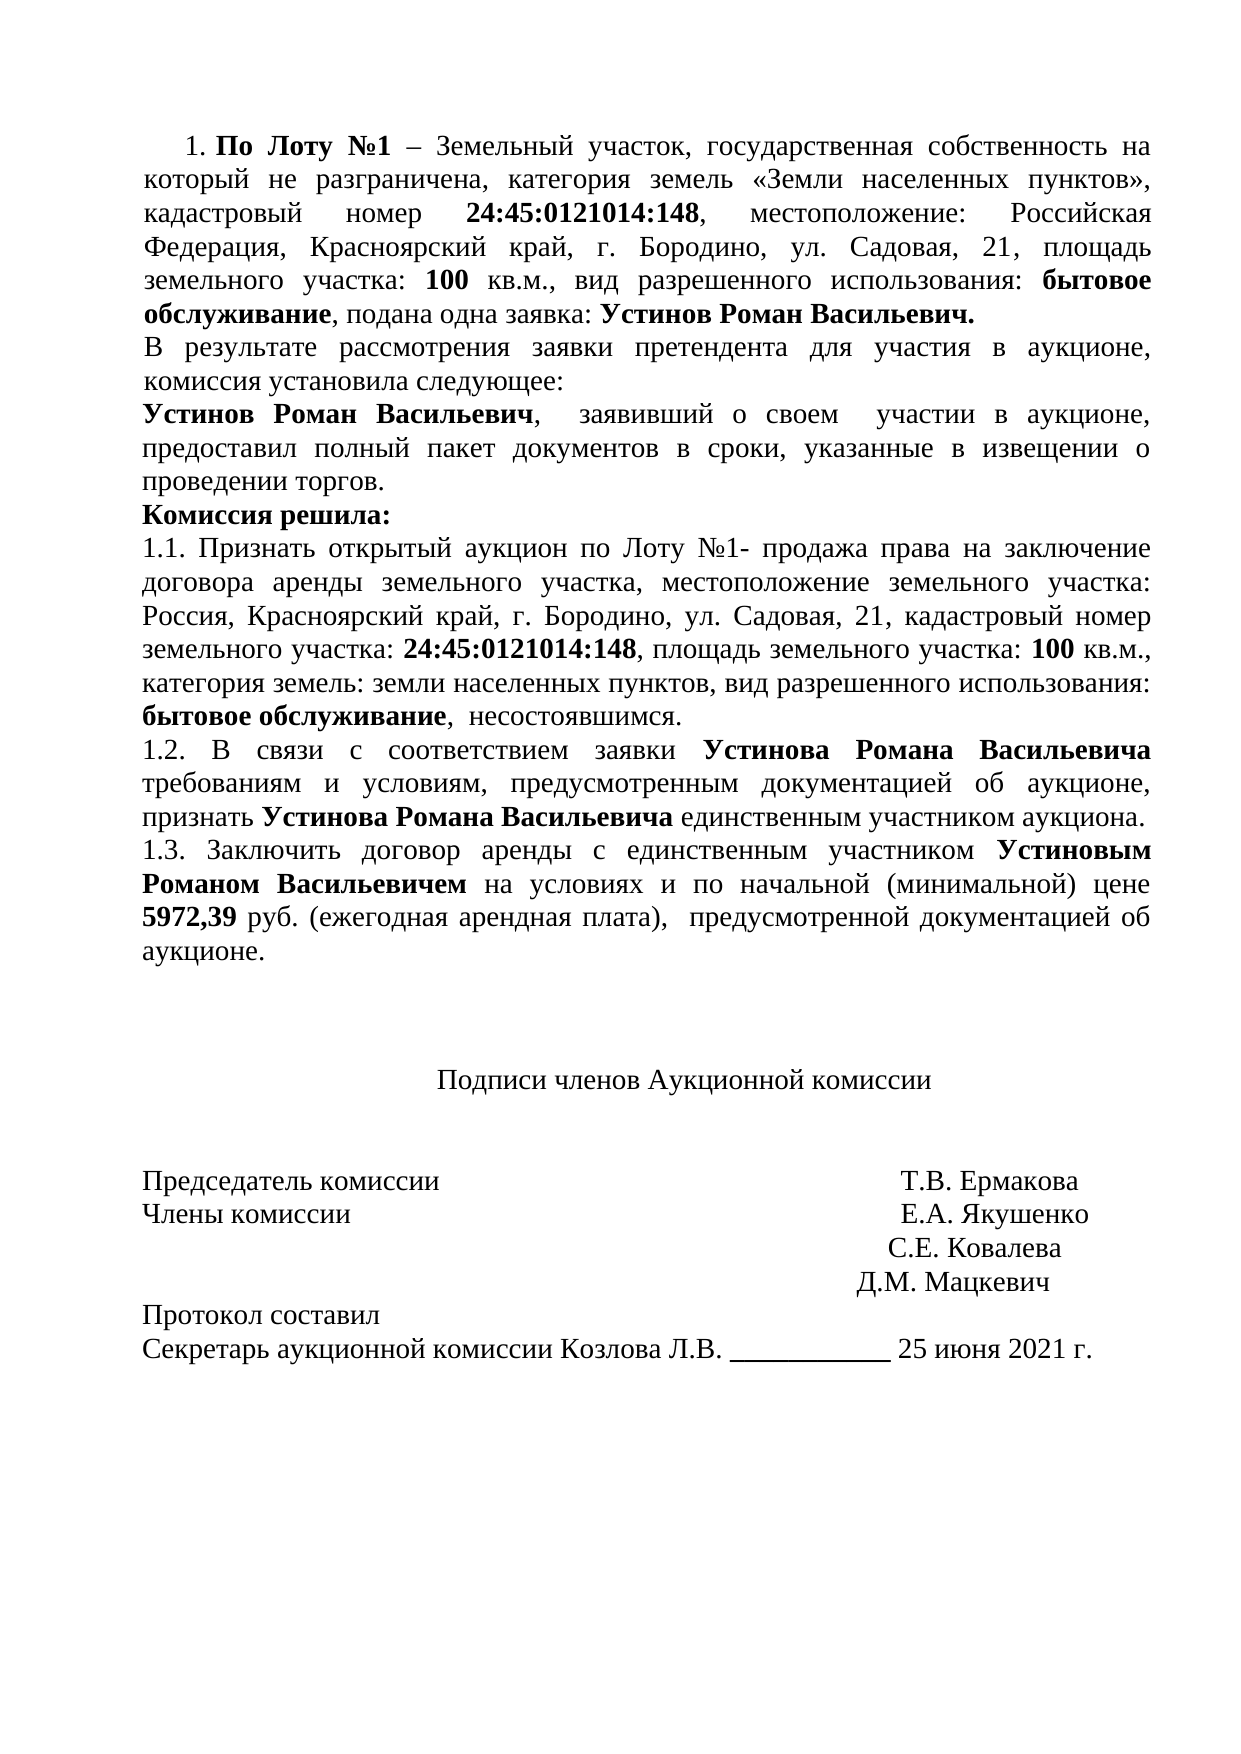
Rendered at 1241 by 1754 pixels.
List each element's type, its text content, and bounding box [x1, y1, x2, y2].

text Члены комиссии Е.А. Якушенко [142, 1197, 1152, 1230]
text 1.1. Признать открытый аукцион по Лоту №1- продажа права на заключение договора аренды земельного участка, местоположение земельного участка: Россия, Красноярский край, г. Бородино, ул. Садовая, 21, кадастровый номер земельного участка: 24:45:0121014:148, площадь земельного участка: 100 кв.м., категория земель: земли населенных пунктов, вид разрешенного использования: бытовое обслуживание, несостоявшимся. [142, 531, 1152, 732]
text Д.М. Мацкевич [142, 1264, 1152, 1297]
list По Лоту №1 – Земельный участок, государственная собственность на который не разграничена, категория земель «Земли населенных пунктов», кадастровый номер 24:45:0121014:148, местоположение: Российская Федерация, Красноярский край, г. Бородино, ул. Садовая, 21, площадь земельного участка: 100 кв.м., вид разрешенного использования: бытовое обслуживание, подана одна заявка: Устинов Роман Васильевич. [143, 128, 1152, 329]
text Председатель комиссии Т.В. Ермакова [142, 1163, 1152, 1197]
text Протокол составил [142, 1297, 1152, 1331]
text Подписи членов Аукционной комиссии [142, 1062, 1152, 1096]
text Комиссия решила: [142, 497, 1152, 531]
text С.Е. Ковалева [142, 1230, 1152, 1264]
text 1.3. Заключить договор аренды с единственным участником Устиновым Романом Васильевичем на условиях и по начальной (минимальной) цене 5972,39 руб. (ежегодная арендная плата), предусмотренной документацией об аукционе. [142, 832, 1152, 967]
text Устинов Роман Васильевич, заявивший о своем участии в аукционе, предоставил полный пакет документов в сроки, указанные в извещении о проведении торгов. [142, 396, 1152, 497]
text В результате рассмотрения заявки претендента для участия в аукционе, комиссия установила следующее: [143, 329, 1152, 396]
text Секретарь аукционной комиссии Козлова Л.В. ___________ 25 июня 2021 г. [142, 1331, 1152, 1364]
text 1.2. В связи с соответствием заявки Устинова Романа Васильевича требованиям и условиям, предусмотренным документацией об аукционе, признать Устинова Романа Васильевича единственным участником аукциона. [142, 732, 1152, 832]
